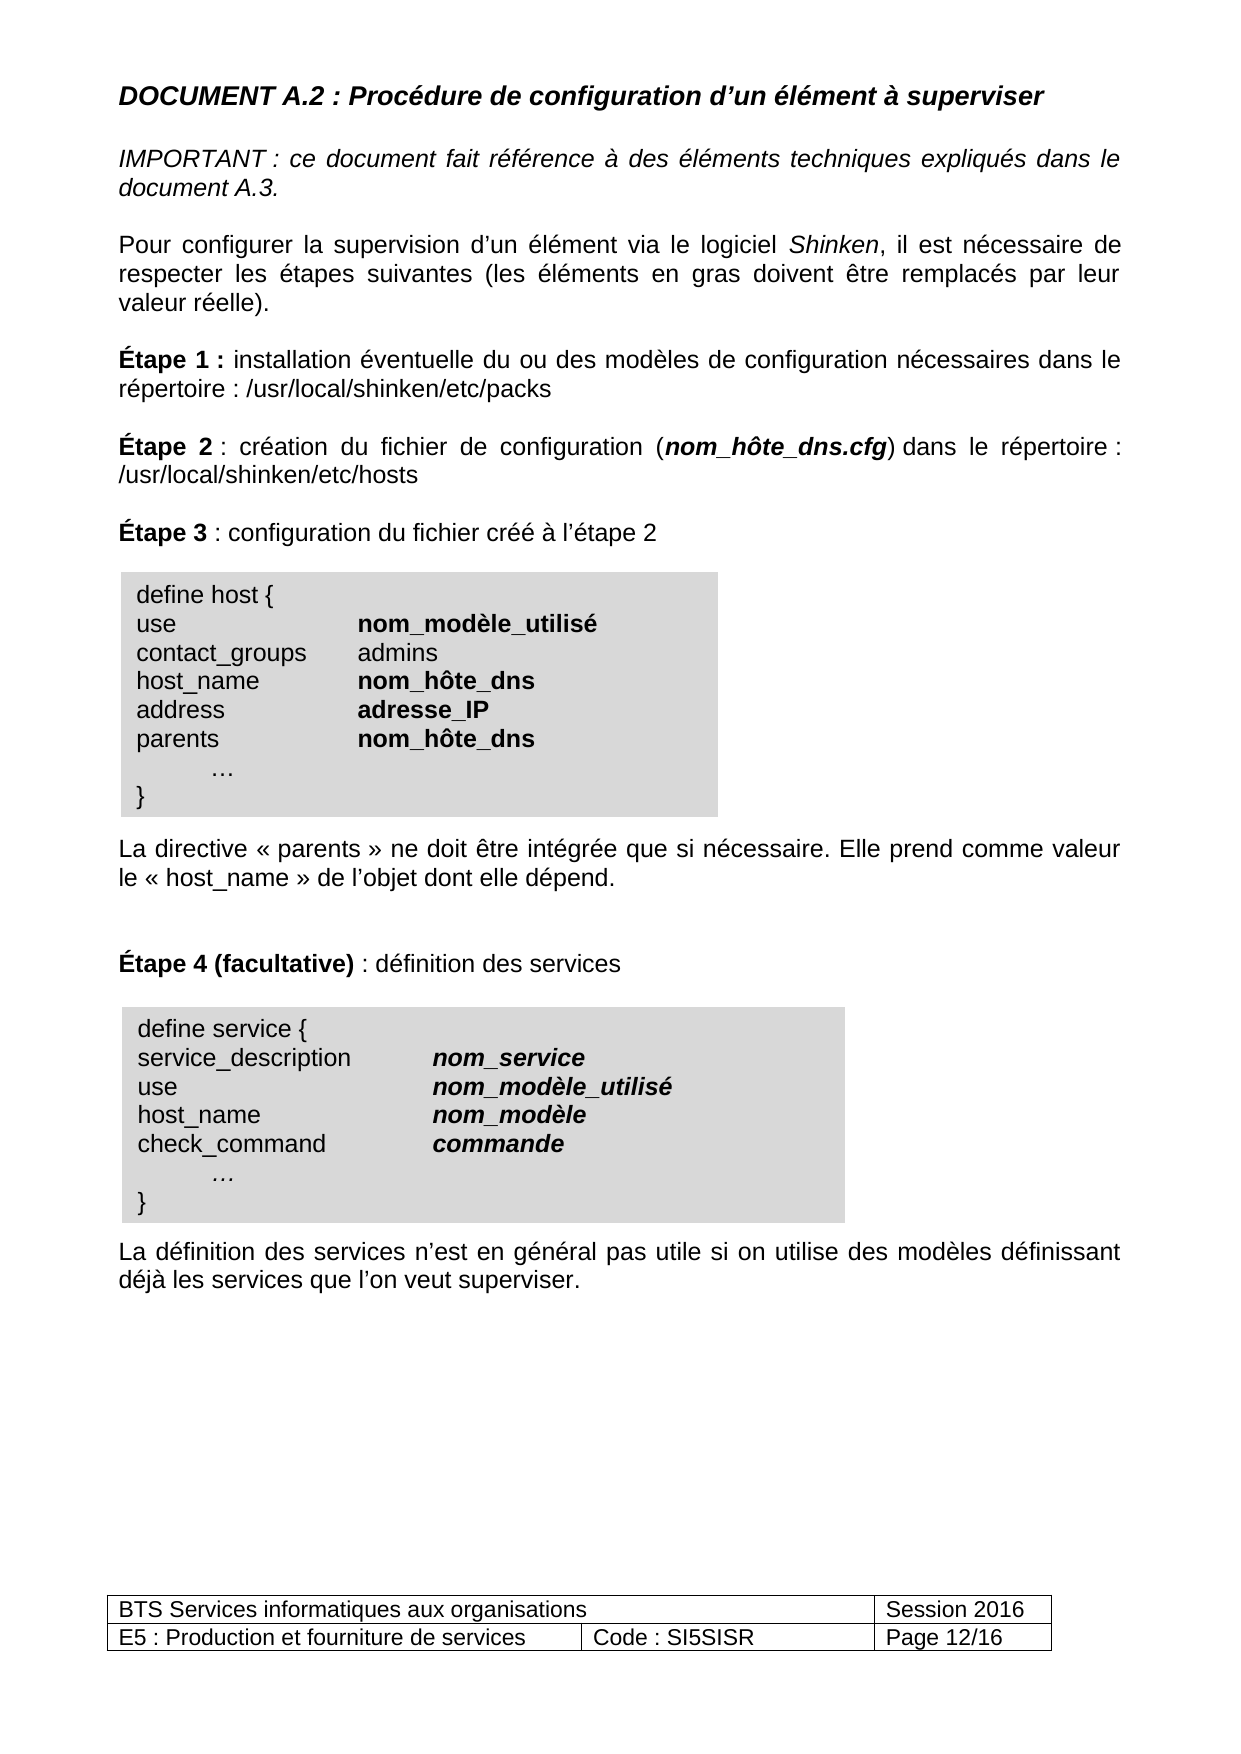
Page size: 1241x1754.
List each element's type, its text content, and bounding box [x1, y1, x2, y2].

text La définition des services n’est en général pas utile si on utilise des modèles définissant déjà les services que l’on veut superviser. [118, 1237, 1122, 1294]
text Étape 3 : configuration du fichier créé à l’étape 2 [118, 518, 1122, 547]
text Étape 2 : création du fichier de configuration (nom_hôte_dns.cfg) dans le répertoire : /usr/local/shinken/etc/hosts [118, 432, 1122, 489]
text IMPORTANT : ce document fait référence à des éléments techniques expliqués dans le document A.3. [118, 144, 1122, 202]
text Pour configurer la supervision d’un élément via le logiciel Shinken, il est nécessaire de respecter les étapes suivantes (les éléments en gras doivent être remplacés par leur valeur réelle). [118, 231, 1122, 317]
text Étape 4 (facultative) : définition des services [118, 949, 1122, 978]
text Étape 1 : installation éventuelle du ou des modèles de configuration nécessaires dans le répertoire : /usr/local/shinken/etc/packs [118, 346, 1122, 403]
text La directive « parents » ne doit être intégrée que si nécessaire. Elle prend comme valeur le « host_name » de l’objet dont elle dépend. [118, 834, 1122, 892]
subtitle DOCUMENT A.2 : Procédure de configuration d’un élément à superviser [118, 80, 1122, 111]
